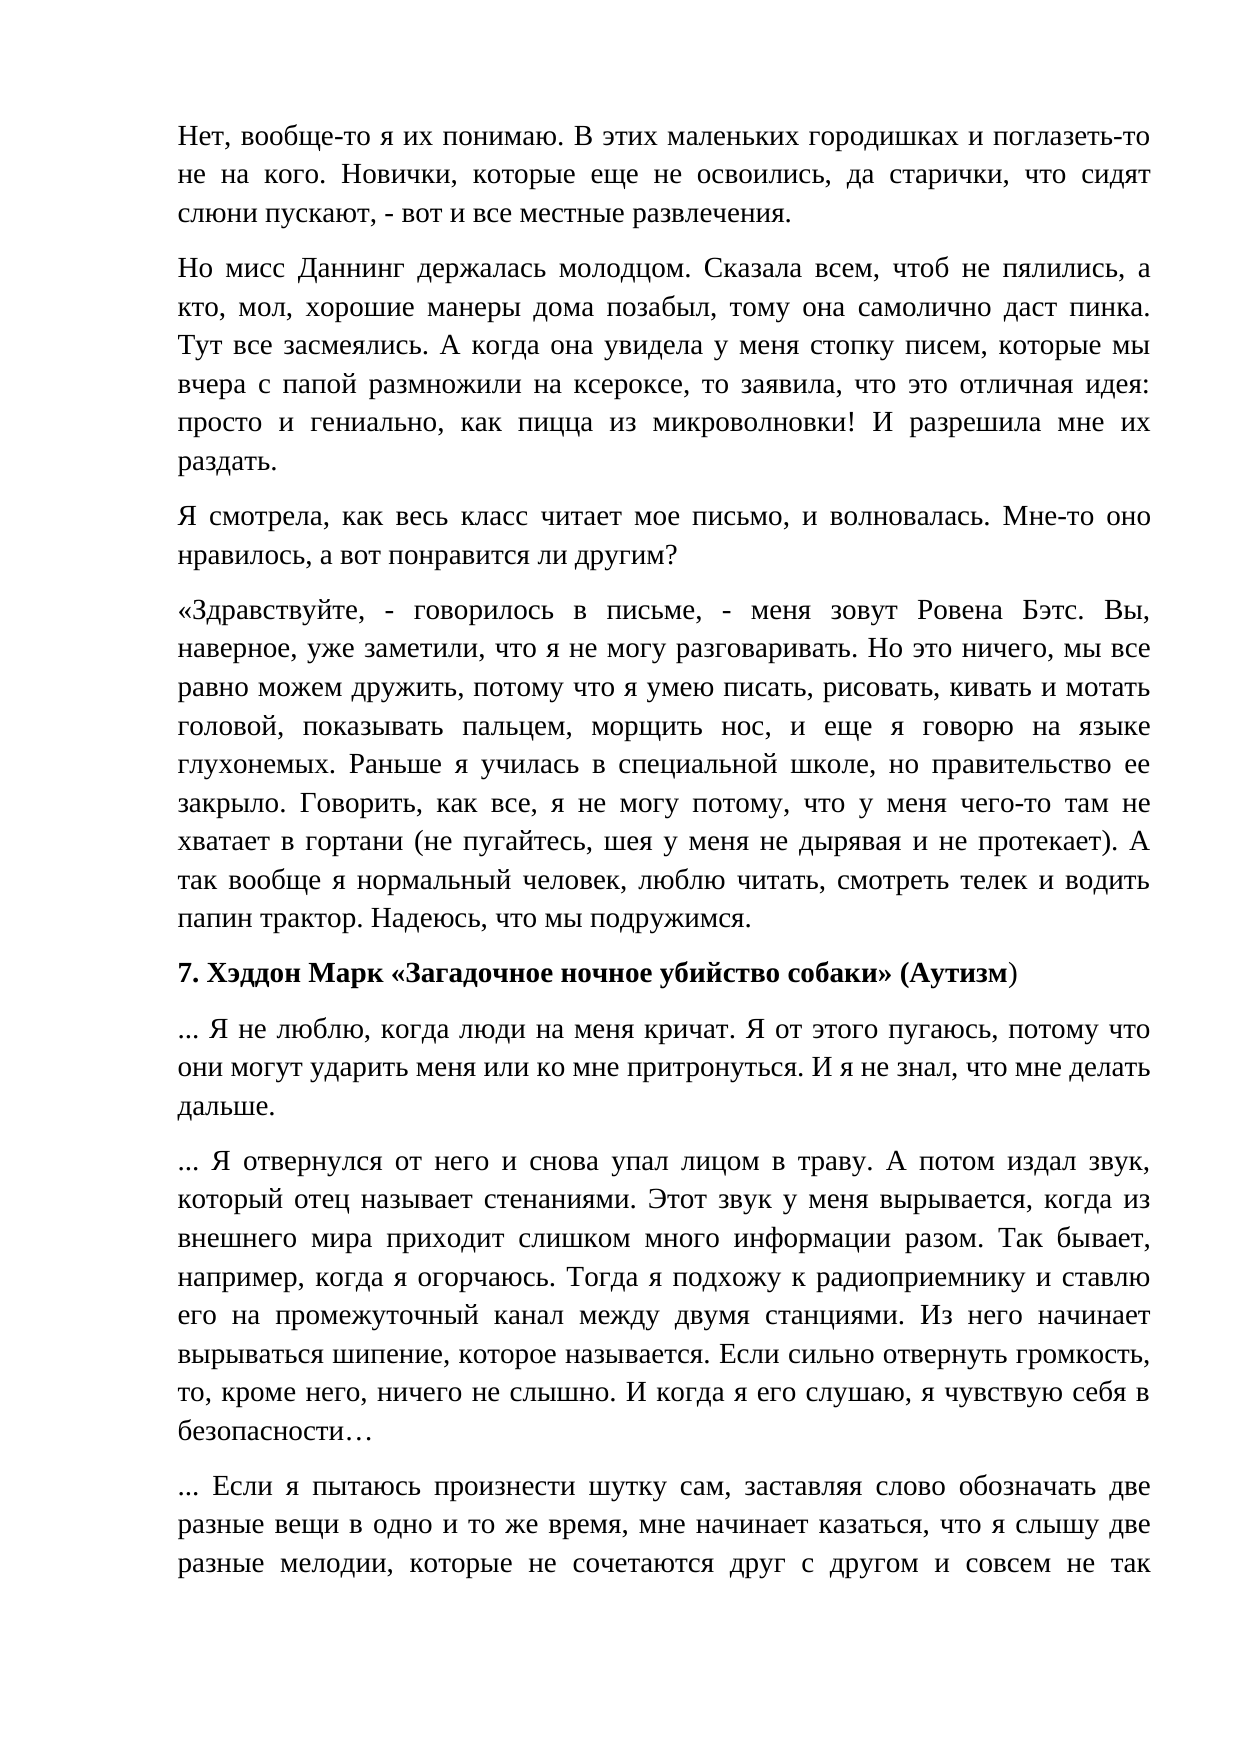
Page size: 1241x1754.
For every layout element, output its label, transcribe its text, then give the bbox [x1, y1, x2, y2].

text ... Я отвернулся от него и снова упал лицом в траву. А потом издал звук, который отец называет стенаниями. Этот звук у меня вырывается, когда из внешнего мира приходит слишком много информации разом. Так бывает, например, когда я огорчаюсь. Тогда я подхожу к радиоприемнику и ставлю его на промежуточный канал между двумя станциями. Из него начинает вырываться шипение, которое называется. Если сильно отвернуть громкость, то, кроме него, ничего не слышно. И когда я его слушаю, я чувствую себя в безопасности… [177, 1143, 1152, 1446]
text Но мисс Даннинг держалась молодцом. Сказала всем, чтоб не пялились, а кто, мол, хорошие манеры дома позабыл, тому она самолично даст пинка. Тут все засмеялись. А когда она увидела у меня стопку писем, которые мы вчера с папой размножили на ксероксе, то заявила, что это отличная идея: просто и гениально, как пицца из микроволновки! И разрешила мне их раздать. [177, 250, 1152, 477]
text «Здравствуйте, - говорилось в письме, - меня зовут Ровена Бэтс. Вы, наверное, уже заметили, что я не могу разговаривать. Но это ничего, мы все равно можем дружить, потому что я умею писать, рисовать, кивать и мотать головой, показывать пальцем, морщить нос, и еще я говорю на языке глухонемых. Раньше я училась в специальной школе, но правительство ее закрыло. Говорить, как все, я не могу потому, что у меня чего-то там не хватает в гортани (не пугайтесь, шея у меня не дырявая и не протекает). А так вообще я нормальный человек, люблю читать, смотреть телек и водить папин трактор. Надеюсь, что мы подружимся. [177, 592, 1152, 934]
text 7. Хэддон Марк «Загадочное ночное убийство собаки» (Аутизм) [177, 956, 1152, 989]
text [177, 1468, 1152, 1579]
text ... Я не люблю, когда люди на меня кричат. Я от этого пугаюсь, потому что они могут ударить меня или ко мне притронуться. И я не знал, что мне делать дальше. [177, 1011, 1152, 1121]
text Я смотрела, как весь класс читает мое письмо, и волновалась. Мне-то оно нравилось, а вот понравится ли другим? [177, 498, 1152, 570]
text Нет, вообще-то я их понимаю. В этих маленьких городишках и поглазеть-то не на кого. Новички, которые еще не освоились, да старички, что сидят слюни пускают, - вот и все местные развлечения. [177, 118, 1152, 229]
